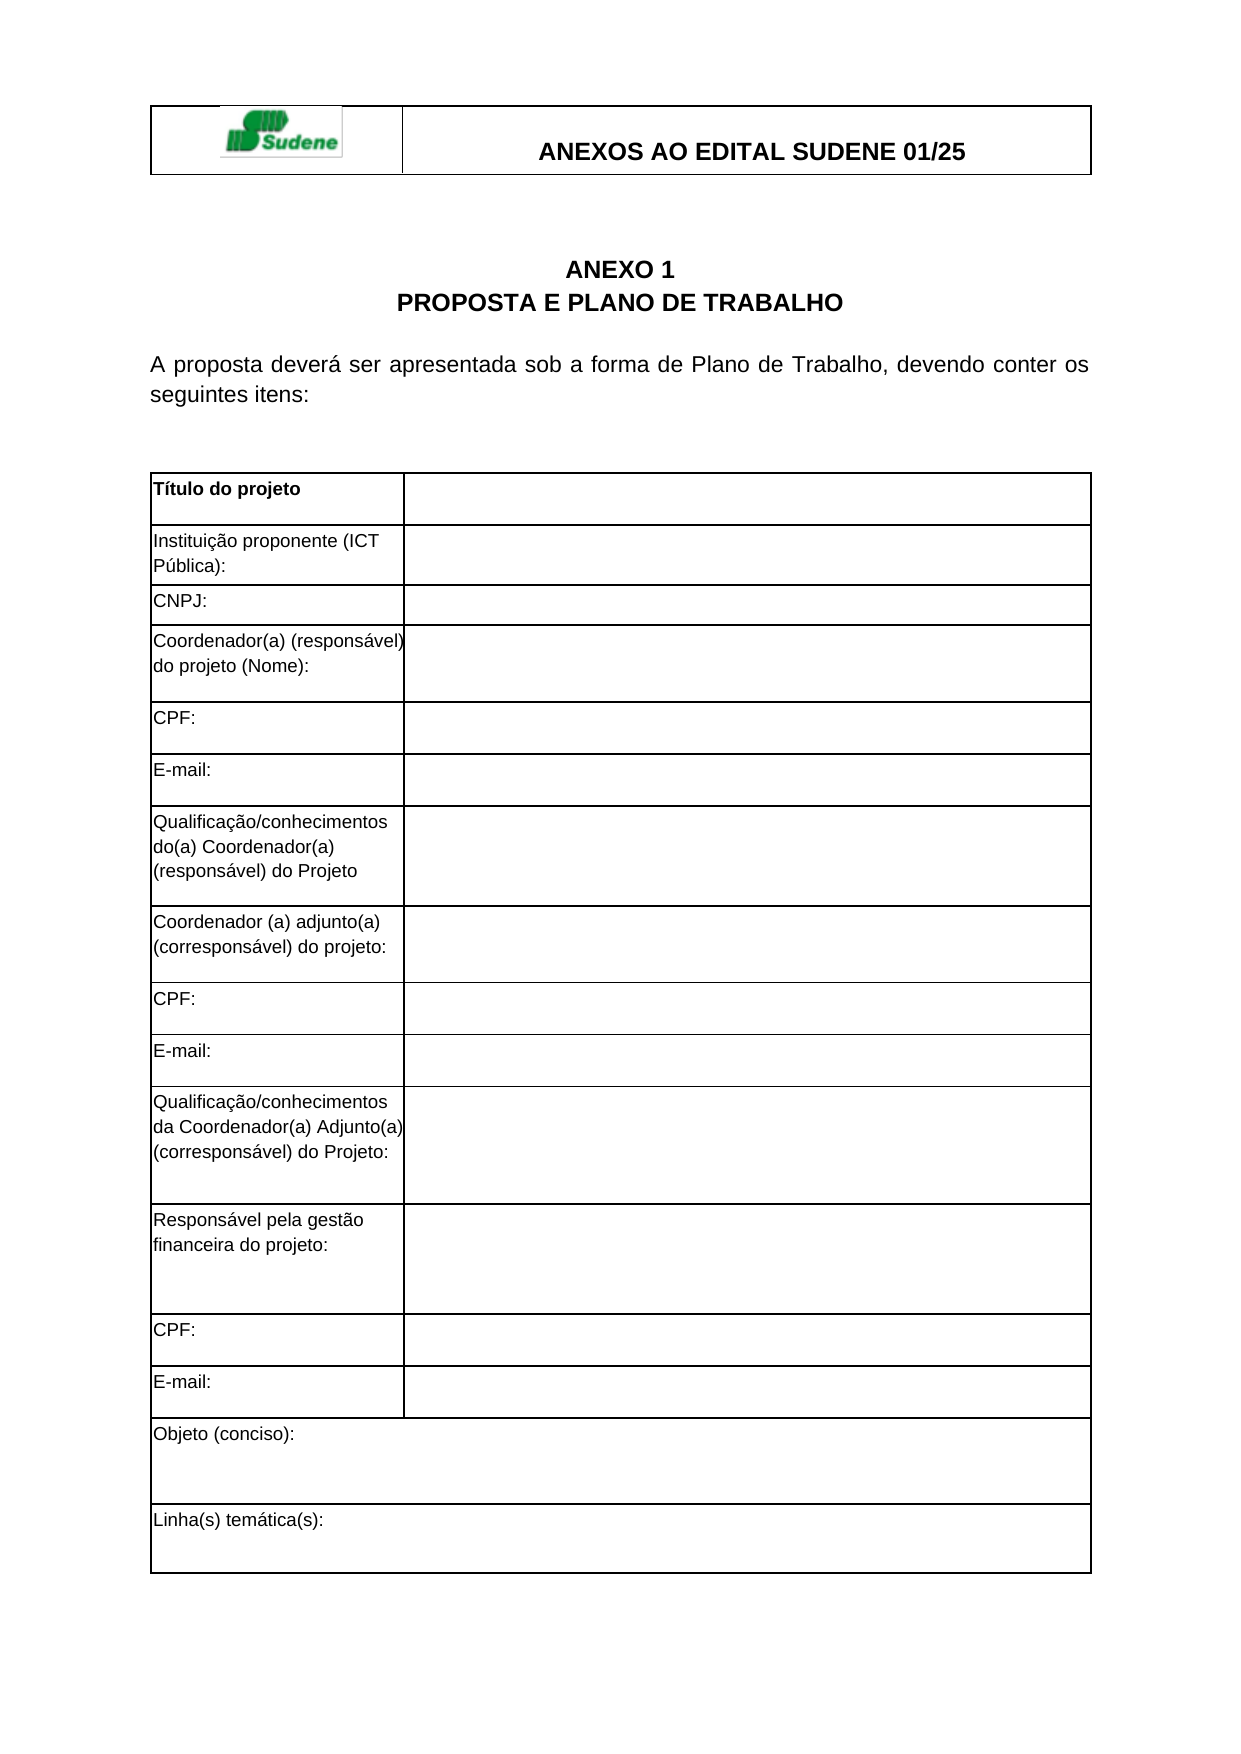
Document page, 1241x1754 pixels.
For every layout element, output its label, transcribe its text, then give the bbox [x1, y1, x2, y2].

table_cell [405, 983, 1090, 1034]
table_cell [405, 755, 1090, 805]
table_header [405, 474, 1090, 524]
table_cell CNPJ: [152, 586, 403, 624]
table_cell CPF: [152, 1315, 403, 1365]
table_cell CPF: [152, 703, 403, 753]
table_cell [405, 807, 1090, 905]
text PROPOSTA E PLANO DE TRABALHO [150, 288, 1090, 317]
table_cell [405, 1367, 1090, 1417]
picture [220, 106, 344, 159]
table_cell Instituição proponente (ICT Pública): [152, 526, 403, 584]
table_cell [405, 907, 1090, 982]
table_header Título do projeto [152, 474, 403, 524]
table_cell [405, 1035, 1090, 1086]
table_cell E-mail: [152, 1367, 403, 1417]
table_cell [405, 586, 1090, 624]
table_cell [405, 703, 1090, 753]
table_cell Linha(s) temática(s): [152, 1505, 1090, 1572]
table_cell E-mail: [152, 1035, 403, 1086]
table_cell [405, 1205, 1090, 1313]
table_cell Objeto (conciso): [152, 1419, 1090, 1503]
table_cell Qualificação/conhecimentos do(a) Coordenador(a) (responsável) do Projeto [152, 807, 403, 905]
table_cell [405, 526, 1090, 584]
table_cell [405, 626, 1090, 701]
table_cell Coordenador(a) (responsável) do projeto (Nome): [152, 626, 403, 701]
table_cell [405, 1315, 1090, 1365]
table_cell Qualificação/conhecimentos da Coordenador(a) Adjunto(a) (corresponsável) do Projeto: [152, 1087, 403, 1203]
table_cell Coordenador (a) adjunto(a) (corresponsável) do projeto: [152, 907, 403, 982]
text ANEXO 1 [150, 255, 1090, 284]
text A proposta deverá ser apresentada sob a forma de Plano de Trabalho, devendo conter os seguintes itens: [150, 351, 1090, 408]
table_cell E-mail: [152, 755, 403, 805]
table_cell Responsável pela gestão financeira do projeto: [152, 1205, 403, 1313]
table_cell [405, 1087, 1090, 1203]
table_cell CPF: [152, 983, 403, 1034]
